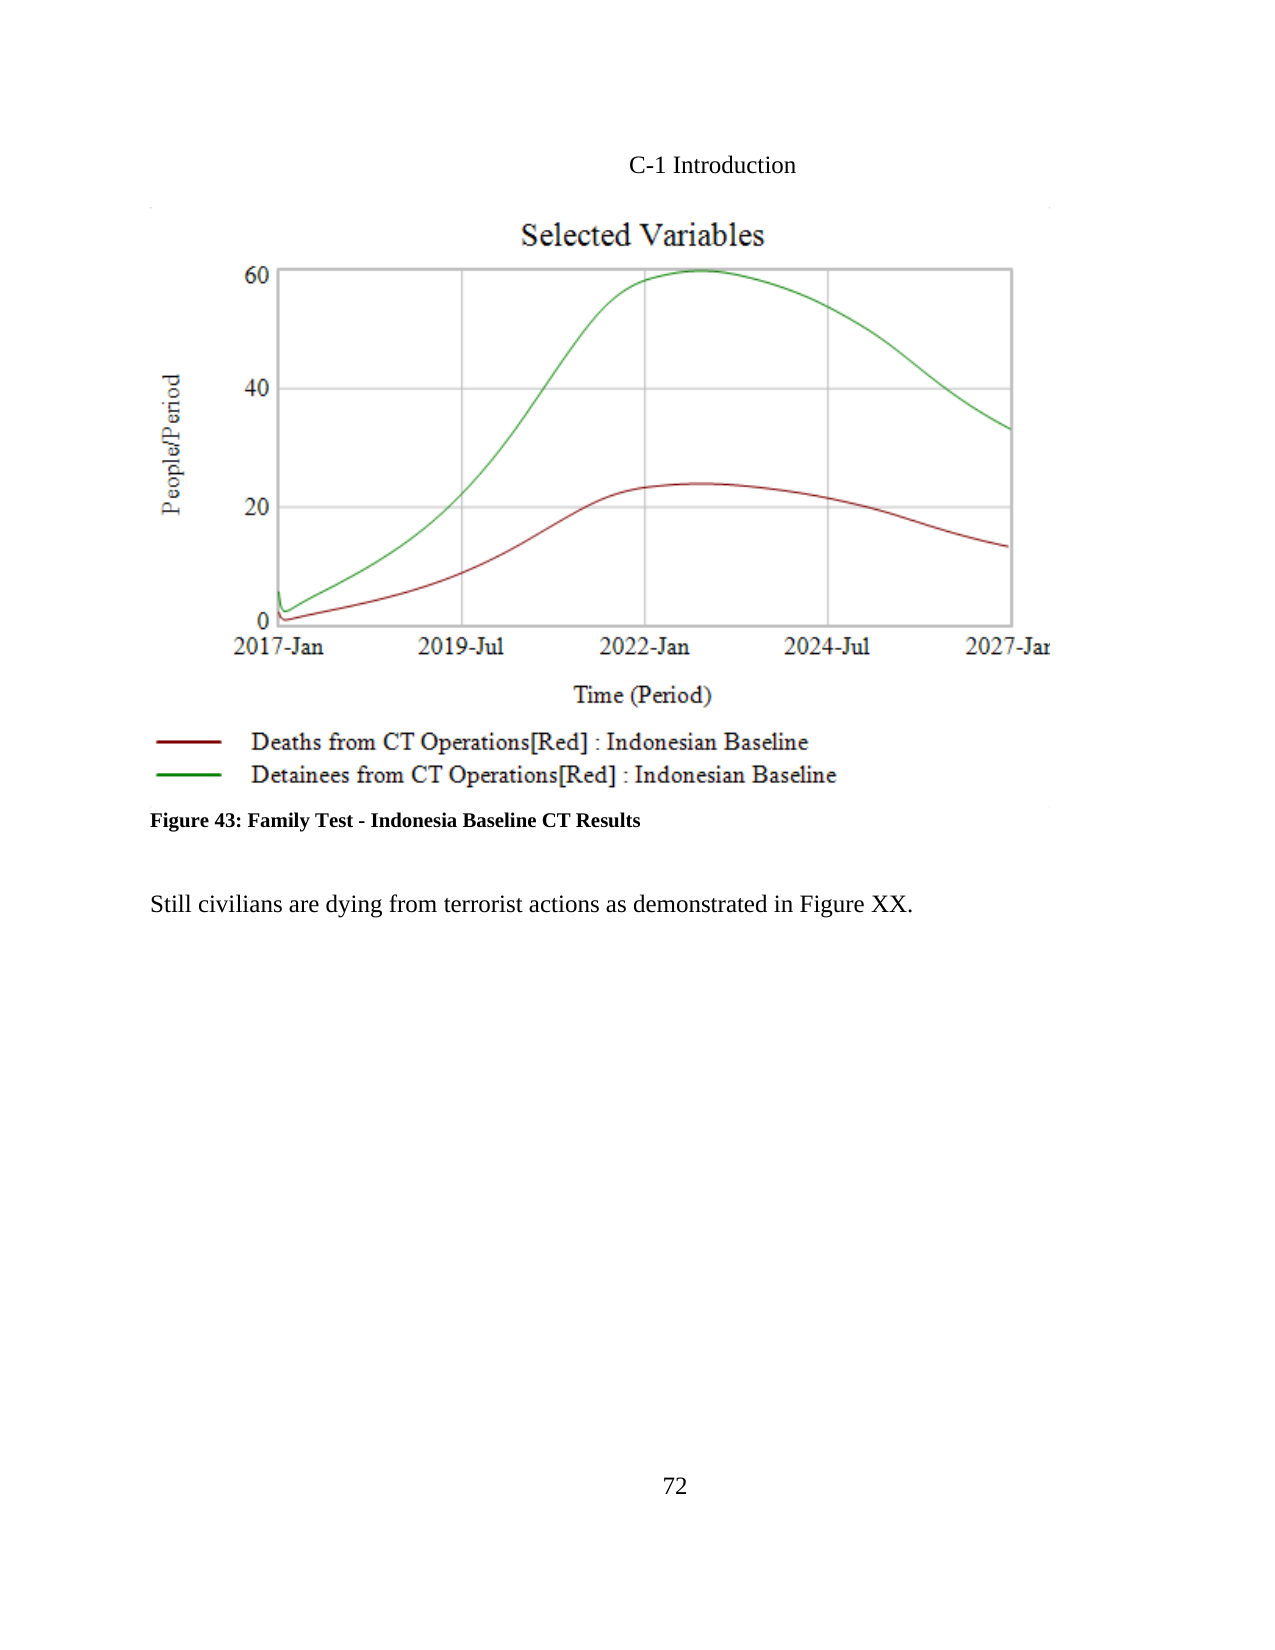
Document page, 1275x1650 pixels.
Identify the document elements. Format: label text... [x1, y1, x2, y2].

text Still civilians are dying from terrorist actions as demonstrated in Figure XX. [150, 889, 1200, 918]
picture [150, 207, 1050, 808]
